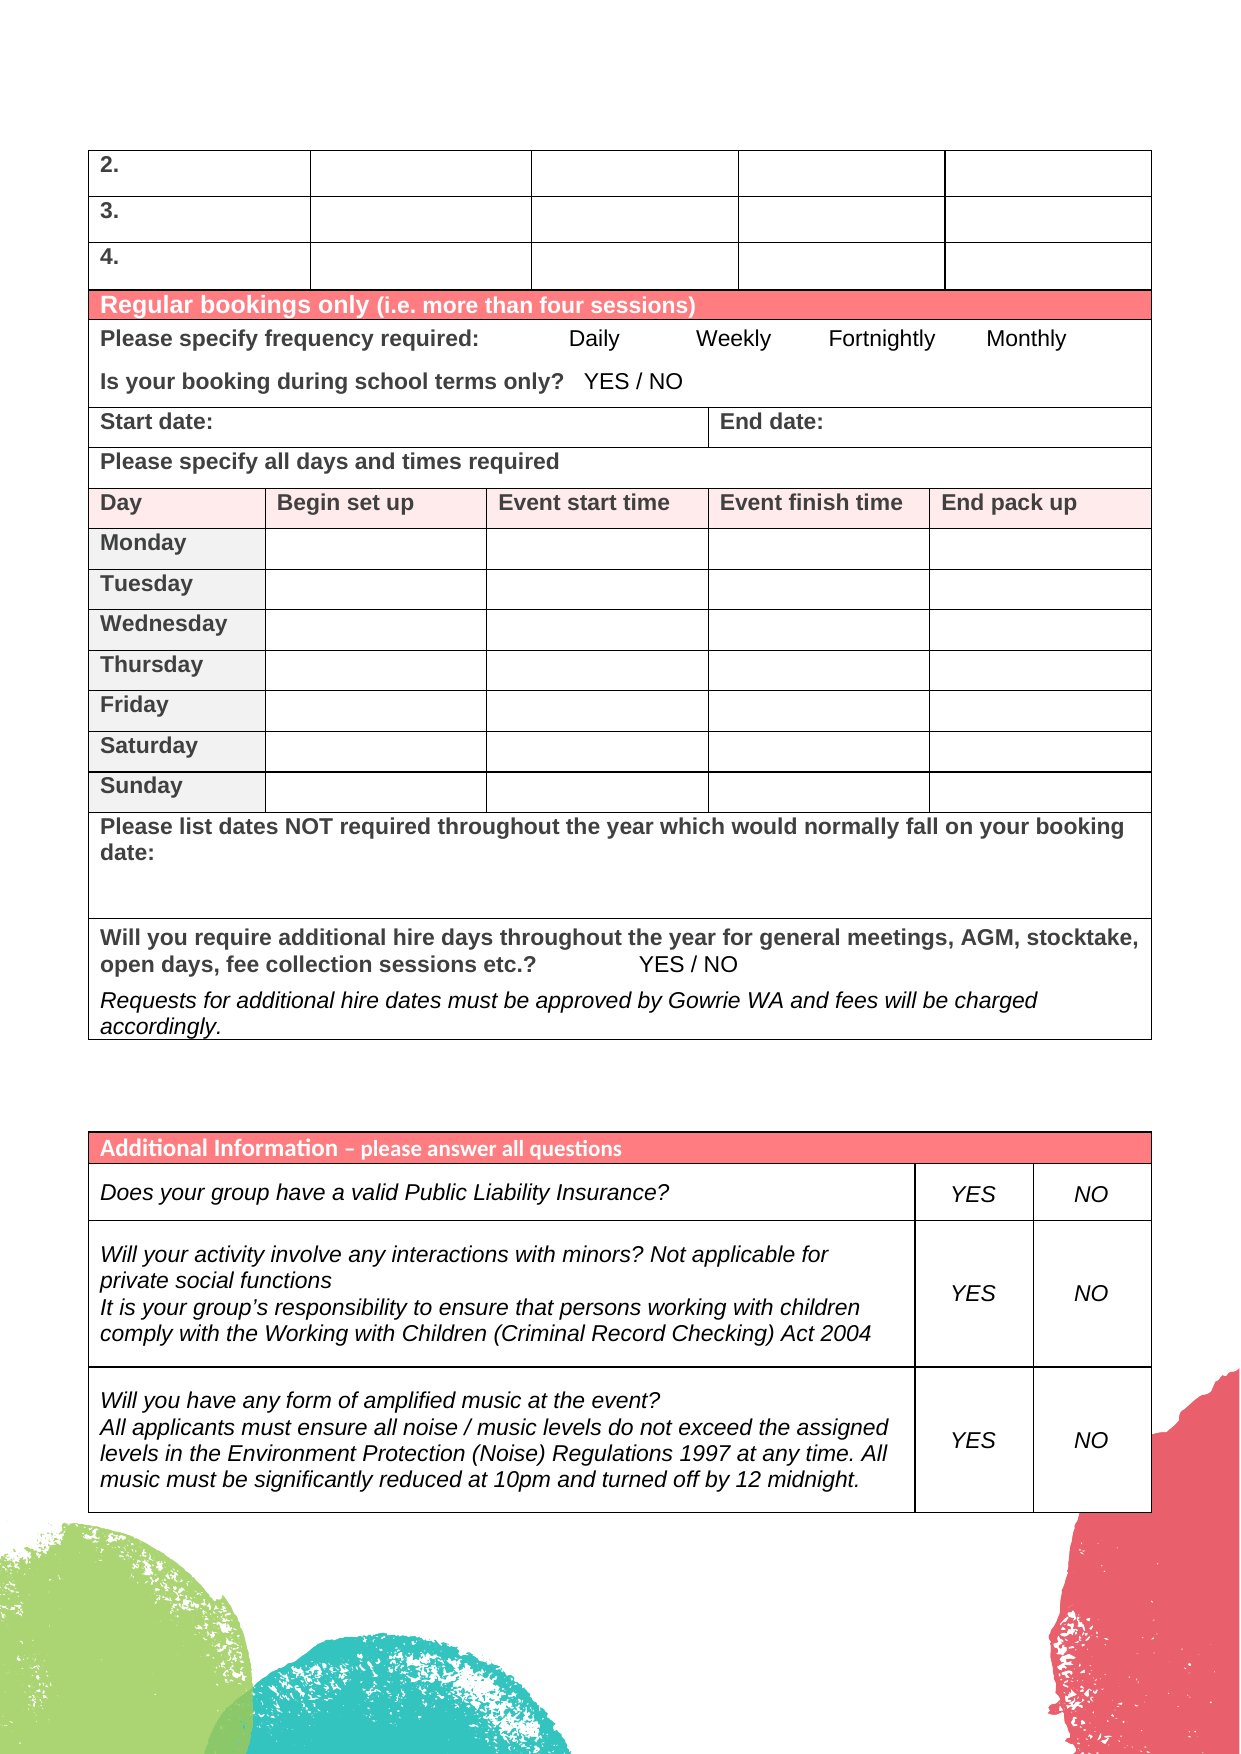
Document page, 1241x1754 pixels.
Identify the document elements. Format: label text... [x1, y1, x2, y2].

table_cell [532, 197, 738, 242]
table_cell [266, 651, 486, 690]
table_cell [266, 610, 486, 650]
table_cell Event start time [487, 489, 708, 528]
table_cell [709, 529, 929, 569]
table_cell NO [1034, 1164, 1151, 1219]
table_cell [930, 610, 1151, 650]
table_cell Friday [89, 691, 265, 731]
table_cell Will your activity involve any interactions with minors? Not applicable for private social functions It is your group’s responsibility to ensure that persons working with children comply with the Working with Children (Criminal Record Checking) Act 2004 [89, 1221, 914, 1366]
table_cell [266, 691, 486, 731]
table_cell Day [89, 489, 265, 528]
table_cell Begin set up [266, 489, 486, 528]
table_cell Thursday [89, 651, 265, 690]
table_cell [487, 610, 708, 650]
table_cell Event finish time [709, 489, 929, 528]
table_header Additional Information – please answer all questions [89, 1133, 1151, 1163]
table_cell Wednesday [89, 610, 265, 650]
table_cell YES [916, 1221, 1033, 1366]
table_cell [266, 732, 486, 771]
table_cell Monday [89, 529, 265, 569]
table_cell [930, 732, 1151, 771]
table_cell Please specify all days and times required [89, 448, 1151, 488]
table_cell [739, 151, 944, 196]
table_cell [930, 570, 1151, 609]
picture [0, 1346, 1240, 1754]
table_cell YES [916, 1368, 1033, 1512]
table_cell Will you require additional hire days throughout the year for general meetings, AGM, stocktake, open days, fee collection sessions etc.? YES / NO Requests for additional hire dates must be approved by Gowrie WA and fees will be charged accordingly. [89, 919, 1151, 1039]
table_header Regular bookings only (i.e. more than four sessions) [89, 291, 1151, 319]
table_cell End date: [709, 408, 1151, 447]
table_cell Please list dates NOT required throughout the year which would normally fall on your booking date: [89, 813, 1151, 918]
table_cell [709, 570, 929, 609]
table_cell [487, 651, 708, 690]
table_cell [532, 151, 738, 196]
table_cell [709, 691, 929, 731]
table_cell [311, 243, 531, 288]
table_cell [266, 570, 486, 609]
table_cell [930, 529, 1151, 569]
table_cell Saturday [89, 732, 265, 771]
table_cell [946, 151, 1151, 196]
table_cell [487, 732, 708, 771]
table_cell [930, 691, 1151, 731]
table_cell [739, 197, 944, 242]
table_cell [709, 732, 929, 771]
table_cell [311, 197, 531, 242]
table_cell Sunday [89, 773, 265, 812]
table_cell [930, 651, 1151, 690]
table_cell [946, 243, 1151, 288]
table_cell Start date: [89, 408, 708, 447]
table_cell 3. [89, 197, 310, 242]
table_cell [709, 651, 929, 690]
table_cell [487, 773, 708, 812]
table_cell [266, 529, 486, 569]
table_cell [739, 243, 944, 288]
table_cell End pack up [930, 489, 1151, 528]
table_cell [709, 773, 929, 812]
table_cell 4. [89, 243, 310, 288]
table_cell [487, 570, 708, 609]
table_cell [946, 197, 1151, 242]
table_cell YES [916, 1164, 1033, 1219]
table_cell [532, 243, 738, 288]
table_cell [487, 529, 708, 569]
table_cell [709, 610, 929, 650]
table_cell [487, 691, 708, 731]
table_cell 2. [89, 151, 310, 196]
table_cell Will you have any form of amplified music at the event? All applicants must ensure all noise / music levels do not exceed the assigned levels in the Environment Protection (Noise) Regulations 1997 at any time. All music must be significantly reduced at 10pm and turned off by 12 midnight. [89, 1368, 914, 1512]
table_cell NO [1034, 1368, 1151, 1512]
table_cell NO [1034, 1221, 1151, 1366]
table_cell [930, 773, 1151, 812]
table_cell Please specify frequency required: Daily Weekly Fortnightly Monthly Is your booking during school terms only? YES / NO [89, 320, 1151, 407]
table_cell [266, 773, 486, 812]
table_cell [311, 151, 531, 196]
table_cell Tuesday [89, 570, 265, 609]
table_cell Does your group have a valid Public Liability Insurance? [89, 1164, 914, 1219]
